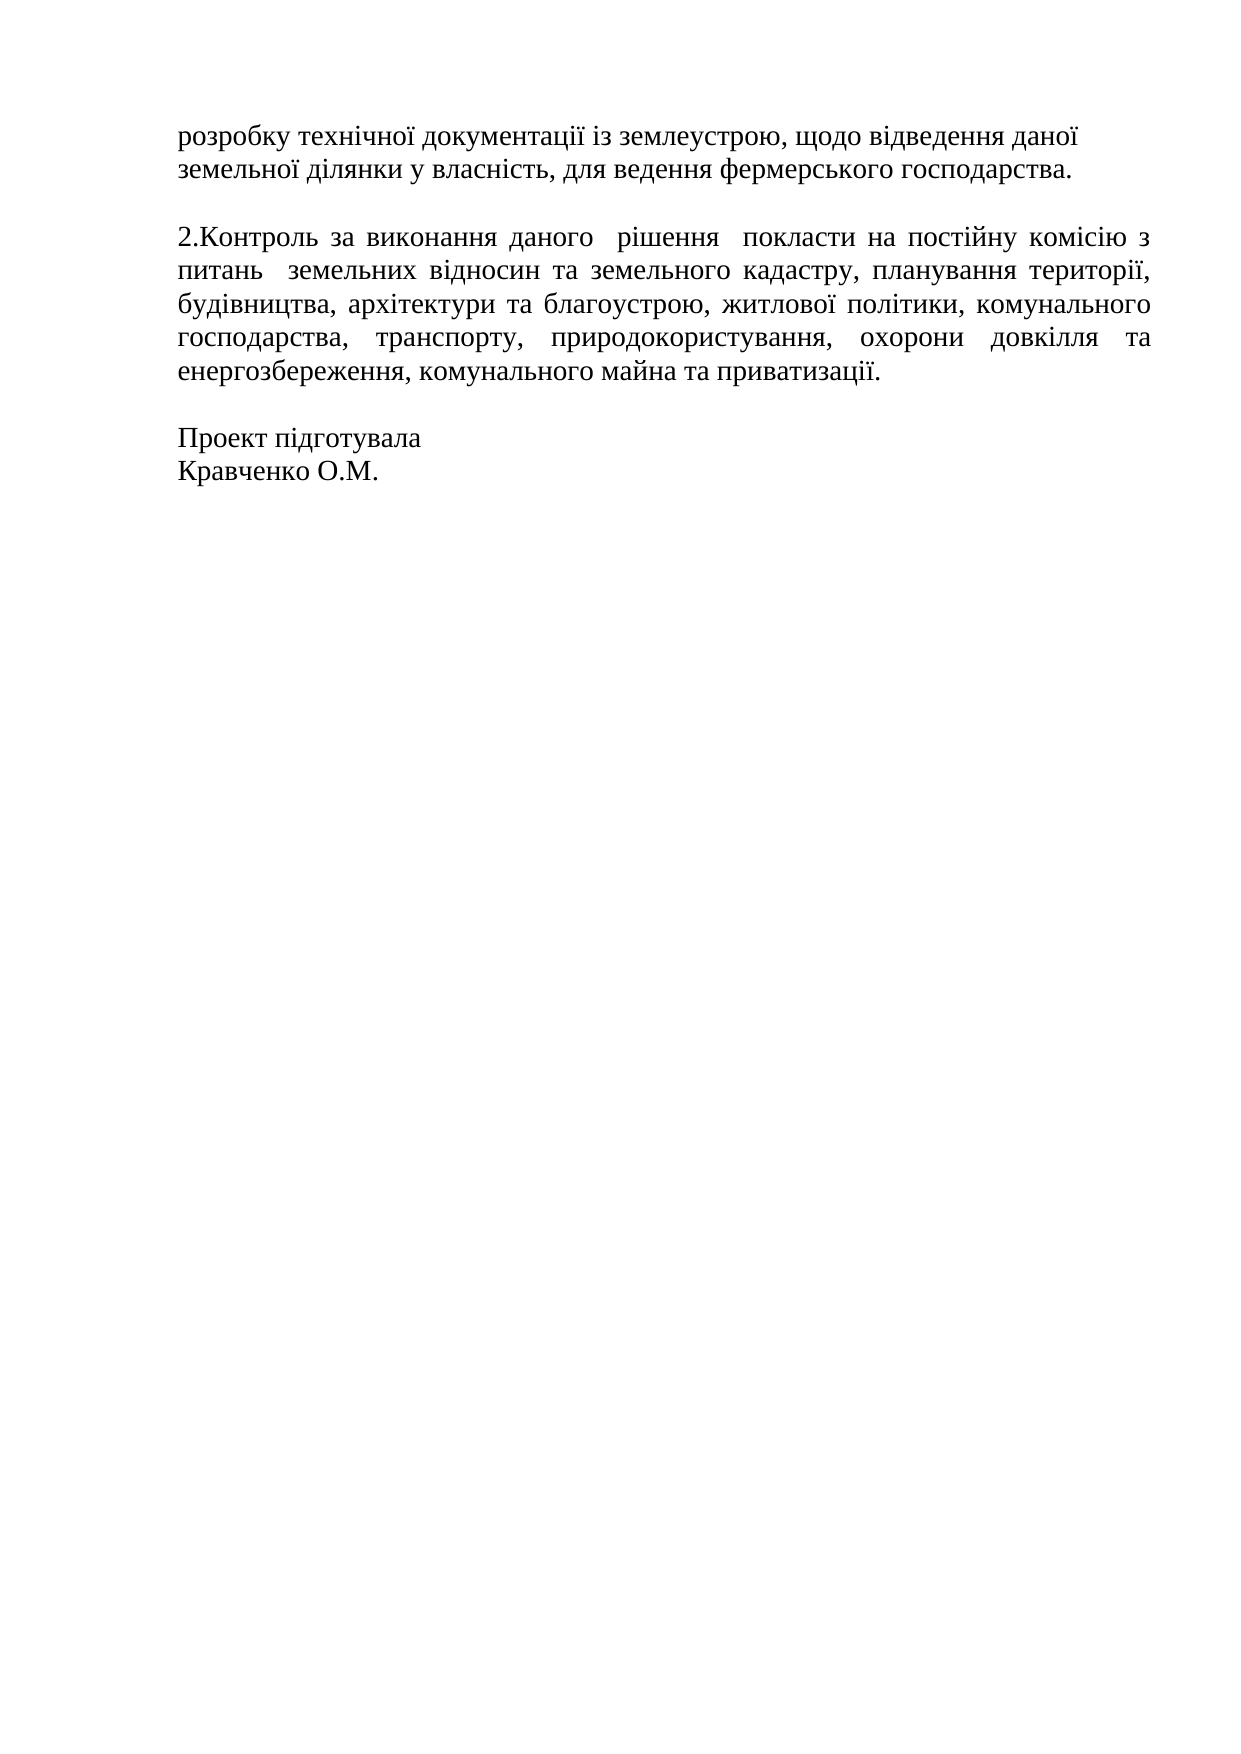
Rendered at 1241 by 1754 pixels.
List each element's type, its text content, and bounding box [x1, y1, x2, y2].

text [177, 118, 1152, 185]
text 2.Контроль за виконання даного рішення покласти на постійну комісію з питань земельних відносин та земельного кадастру, планування території, будівництва, архітектури та благоустрою, житлової політики, комунального господарства, транспорту, природокористування, охорони довкілля та енергозбереження, комунального майна та приватизації. [177, 219, 1152, 386]
text Проект підготувала [177, 420, 1152, 453]
text Кравченко О.М. [177, 453, 1152, 487]
